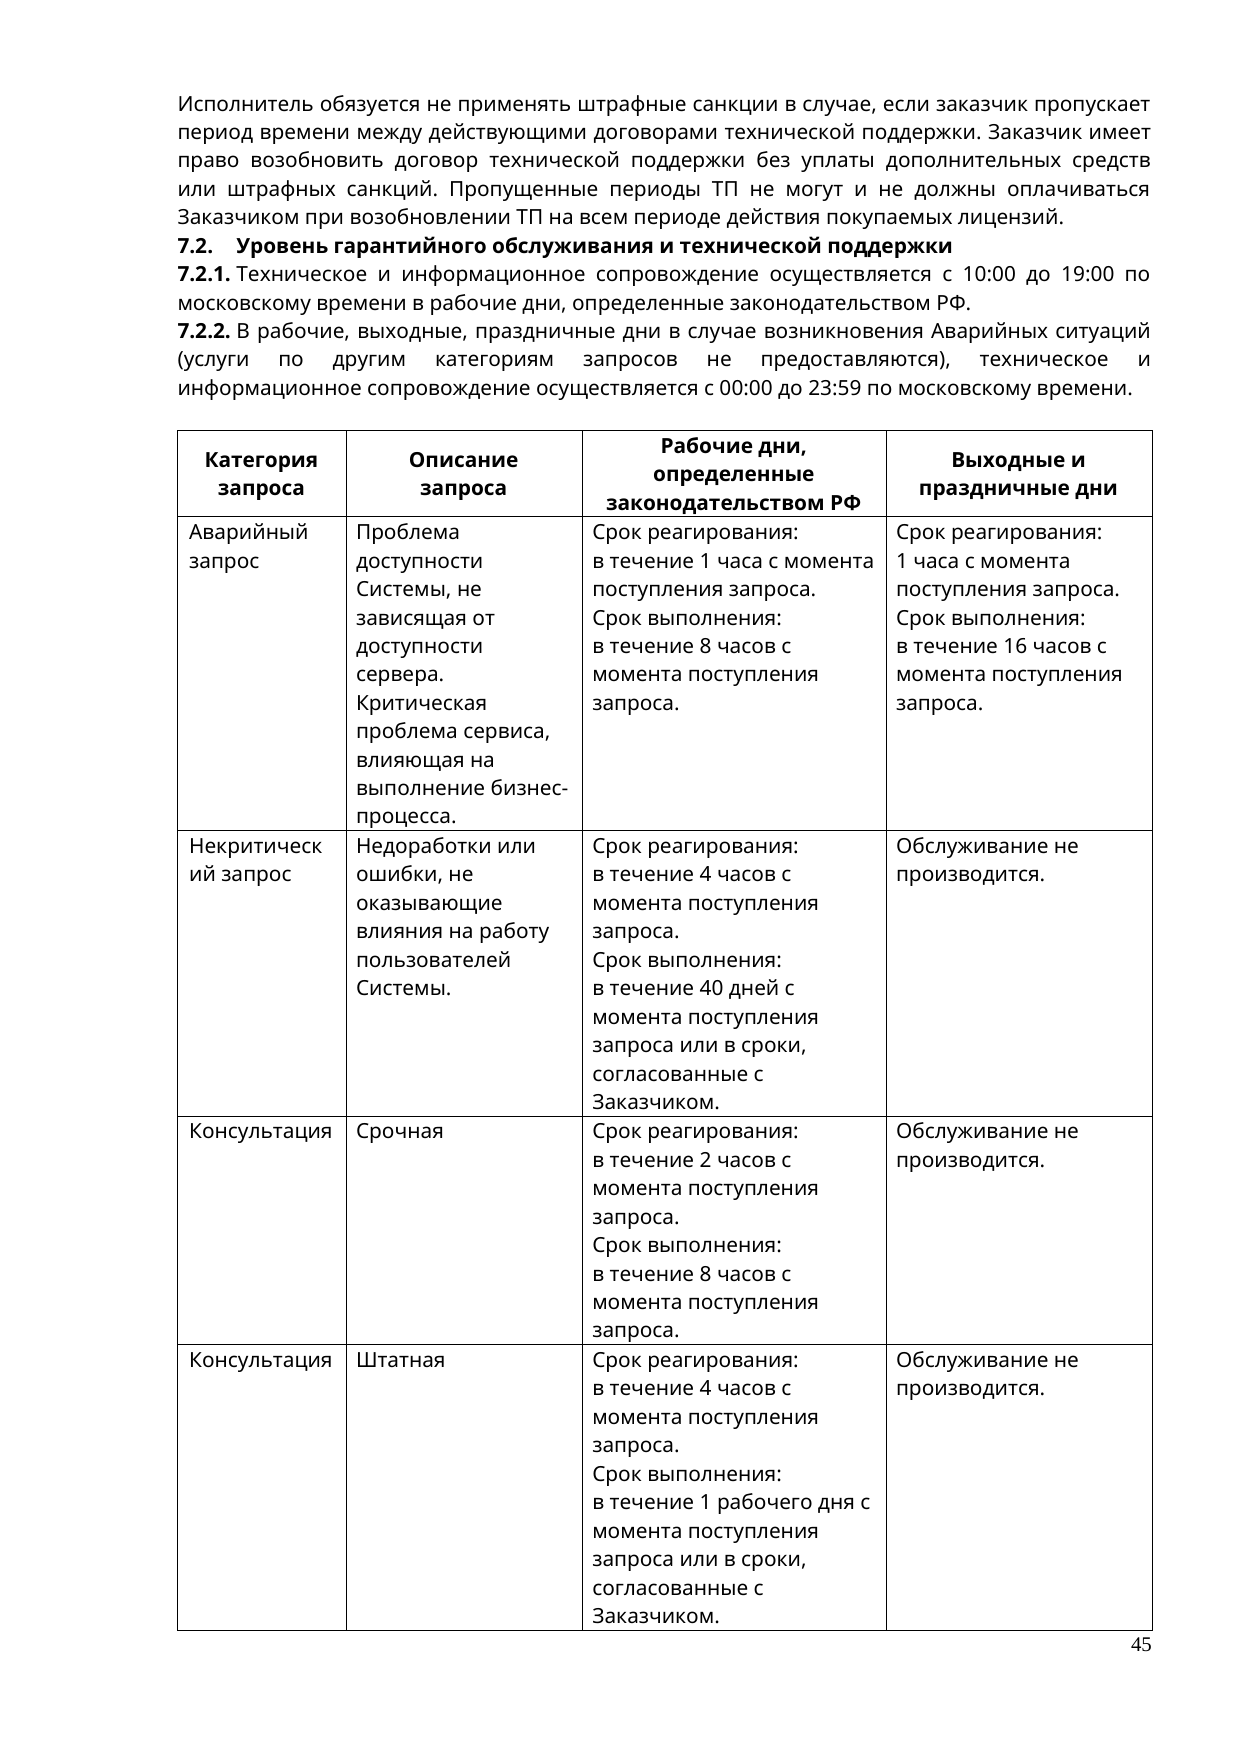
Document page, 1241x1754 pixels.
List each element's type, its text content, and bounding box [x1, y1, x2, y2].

table_cell Срок реагирования: в течение 4 часов с момента поступления запроса. Срок выполнения: в течение 1 рабочего дня с момента поступления запроса или в сроки, согласованные с Заказчиком. [583, 1345, 886, 1629]
subtitle Уровень гарантийного обслуживания и технической поддержки [177, 231, 1152, 259]
table_header Категория запроса [178, 431, 346, 516]
table_header Рабочие дни, определенные законодательством РФ [583, 431, 886, 516]
text Исполнитель обязуется не применять штрафные санкции в случае, если заказчик пропускает период времени между действующими договорами технической поддержки. Заказчик имеет право возобновить договор технической поддержки без уплаты дополнительных средств или штрафных санкций. Пропущенные периоды ТП не могут и не должны оплачиваться Заказчиком при возобновлении ТП на всем периоде действия покупаемых лицензий. [177, 89, 1152, 231]
table_cell Срок реагирования: 1 часа с момента поступления запроса. Срок выполнения: в течение 16 часов с момента поступления запроса. [887, 517, 1152, 830]
table_cell Срок реагирования: в течение 1 часа с момента поступления запроса. Срок выполнения: в течение 8 часов с момента поступления запроса. [583, 517, 886, 830]
table_header Описание запроса [347, 431, 582, 516]
table_cell Срок реагирования: в течение 2 часов с момента поступления запроса. Срок выполнения: в течение 8 часов с момента поступления запроса. [583, 1117, 886, 1344]
table_cell Обслуживание не производится. [887, 1117, 1152, 1344]
table_header Выходные и праздничные дни [887, 431, 1152, 516]
table_cell Проблема доступности Системы, не зависящая от доступности сервера. Критическая проблема сервиса, влияющая на выполнение бизнес-процесса. [347, 517, 582, 830]
table_cell Консультация [178, 1345, 346, 1629]
table_cell Аварийный запрос [178, 517, 346, 830]
table_cell Консультация [178, 1117, 346, 1344]
table_cell Штатная [347, 1345, 582, 1629]
table_cell Срок реагирования: в течение 4 часов с момента поступления запроса. Срок выполнения: в течение 40 дней с момента поступления запроса или в сроки, согласованные с Заказчиком. [583, 831, 886, 1116]
table_cell Обслуживание не производится. [887, 831, 1152, 1116]
table_cell Недоработки или ошибки, не оказывающие влияния на работу пользователей Системы. [347, 831, 582, 1116]
list Техническое и информационное сопровождение осуществляется с 10:00 до 19:00 по московскому времени в рабочие дни, определенные законодательством РФ. [177, 259, 1152, 316]
table_cell Некритический запрос [178, 831, 346, 1116]
table_cell Обслуживание не производится. [887, 1345, 1152, 1629]
table_cell Срочная [347, 1117, 582, 1344]
list В рабочие, выходные, праздничные дни в случае возникновения Аварийных ситуаций (услуги по другим категориям запросов не предоставляются), техническое и информационное сопровождение осуществляется с 00:00 до 23:59 по московскому времени. [177, 316, 1152, 401]
